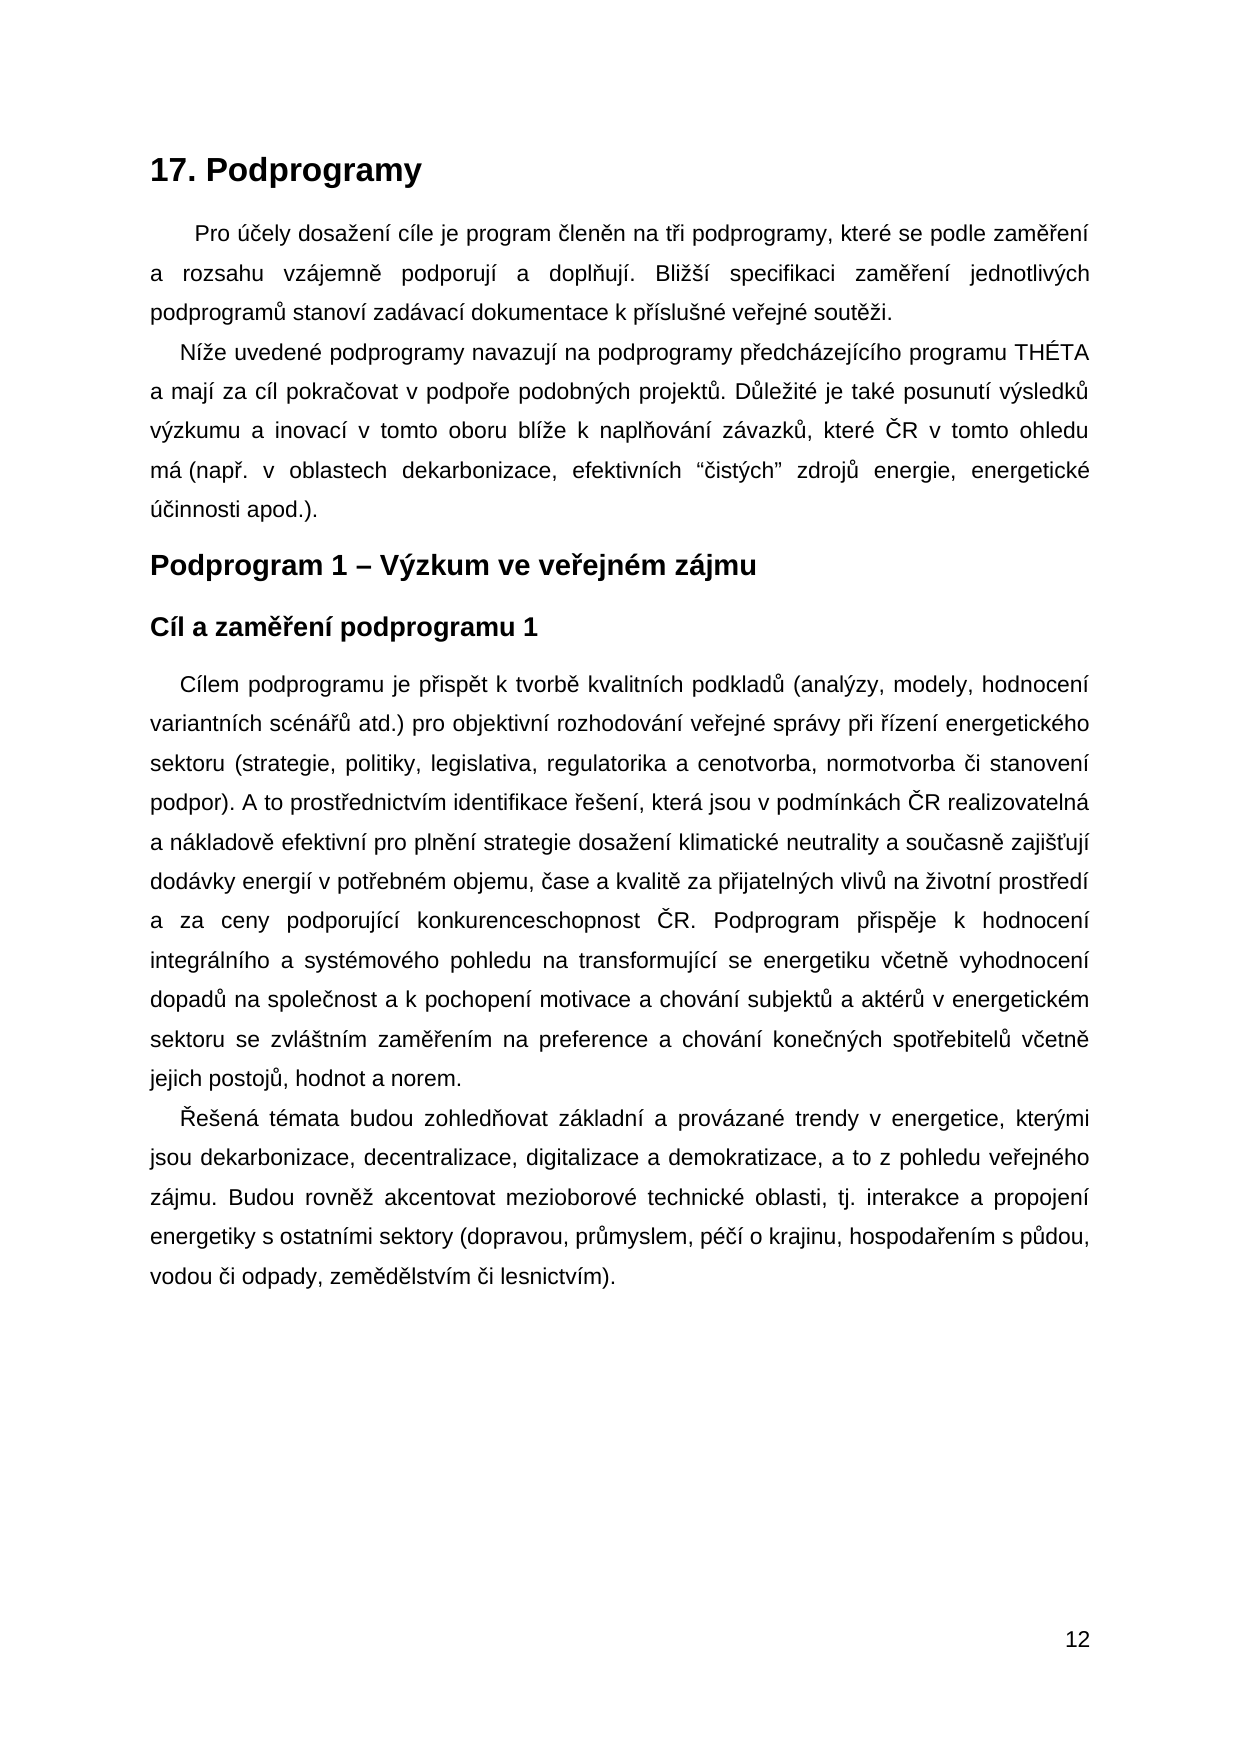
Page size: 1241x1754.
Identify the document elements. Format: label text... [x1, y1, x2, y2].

text Níže uvedené podprogramy navazují na podprogramy předcházejícího programu THÉTA a mají za cíl pokračovat v podpoře podobných projektů. Důležité je také posunutí výsledků výzkumu a inovací v tomto oboru blíže k naplňování závazků, které ČR v tomto ohledu má (např. v oblastech dekarbonizace, efektivních “čistých” zdrojů energie, energetické účinnosti apod.). [150, 338, 1090, 523]
text Řešená témata budou zohledňovat základní a provázané trendy v energetice, kterými jsou dekarbonizace, decentralizace, digitalizace a demokratizace, a to z pohledu veřejného zájmu. Budou rovněž akcentovat mezioborové technické oblasti, tj. interakce a propojení energetiky s ostatními sektory (dopravou, průmyslem, péčí o krajinu, hospodařením s půdou, vodou či odpady, zemědělstvím či lesnictvím). [150, 1105, 1090, 1289]
subtitle Podprogram 1 – Výzkum ve veřejném zájmu [150, 548, 1090, 582]
text Cílem podprogramu je přispět k tvorbě kvalitních podkladů (analýzy, modely, hodnocení variantních scénářů atd.) pro objektivní rozhodování veřejné správy při řízení energetického sektoru (strategie, politiky, legislativa, regulatorika a cenotvorba, normotvorba či stanovení podpor). A to prostřednictvím identifikace řešení, která jsou v podmínkách ČR realizovatelná a nákladově efektivní pro plnění strategie dosažení klimatické neutrality a současně zajišťují dodávky energií v potřebném objemu, čase a kvalitě za přijatelných vlivů na životní prostředí a za ceny podporující konkurenceschopnost ČR. Podprogram přispěje k hodnocení integrálního a systémového pohledu na transformující se energetiku včetně vyhodnocení dopadů na společnost a k pochopení motivace a chování subjektů a aktérů v energetickém sektoru se zvláštním zaměřením na preference a chování konečných spotřebitelů včetně jejich postojů, hodnot a norem. [150, 671, 1090, 1092]
text Pro účely dosažení cíle je program členěn na tři podprogramy, které se podle zaměření a rozsahu vzájemně podporují a doplňují. Bližší specifikaci zaměření jednotlivých podprogramů stanoví zadávací dokumentace k příslušné veřejné soutěži. [150, 220, 1090, 325]
subtitle Cíl a zaměření podprogramu 1 [150, 611, 1090, 642]
subtitle 17. Podprogramy [150, 150, 1090, 188]
